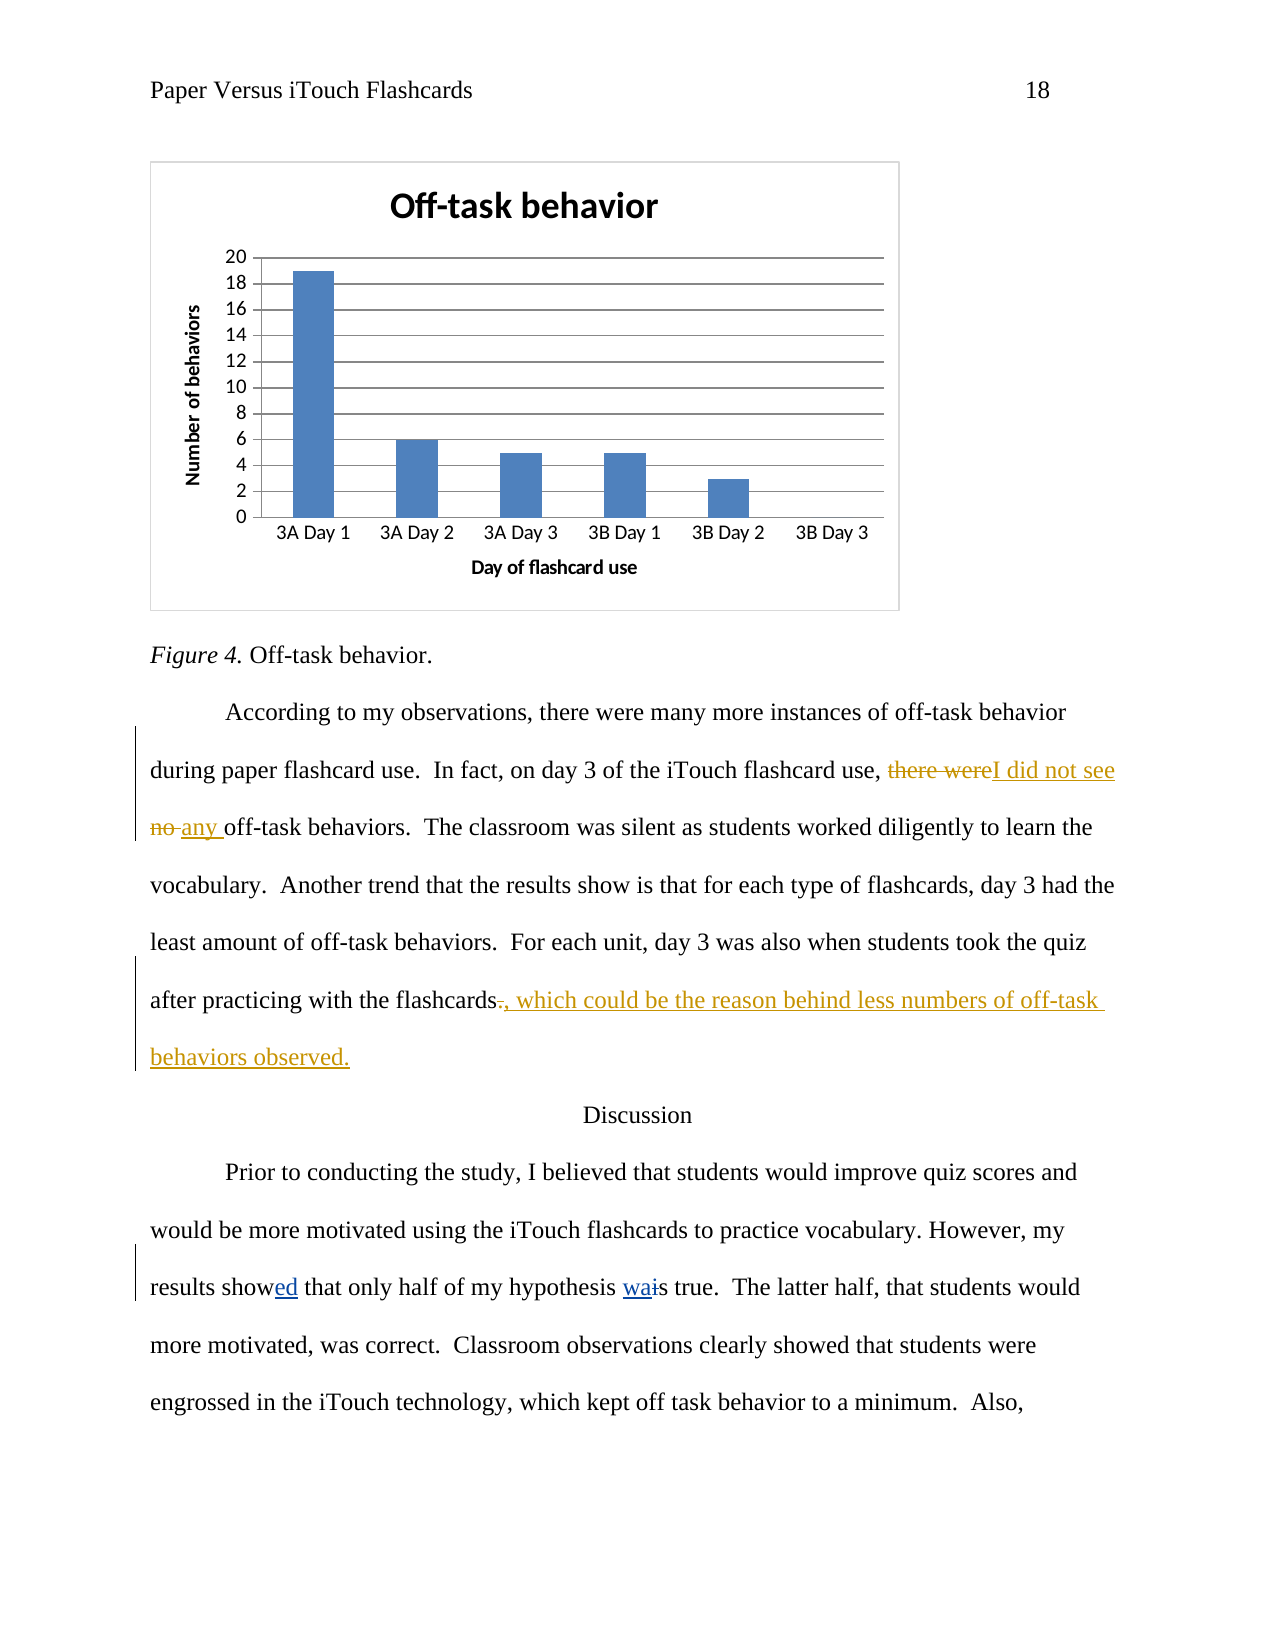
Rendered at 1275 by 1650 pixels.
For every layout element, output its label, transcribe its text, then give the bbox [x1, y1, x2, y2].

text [150, 1157, 1125, 1416]
text Figure 4. Off-task behavior. [150, 640, 1125, 669]
text According to my observations, there were many more instances of off-task behavior during paper flashcard use. In fact, on day 3 of the iTouch flashcard use, off-task behaviors. The classroom was silent as students worked diligently to learn the vocabulary. Another trend that the results show is that for each type of flashcards, day 3 had the least amount of off-task behaviors. For each unit, day 3 was also when students took the quiz after practicing with the flashcards [150, 697, 1125, 1071]
text Discussion [150, 1100, 1125, 1129]
